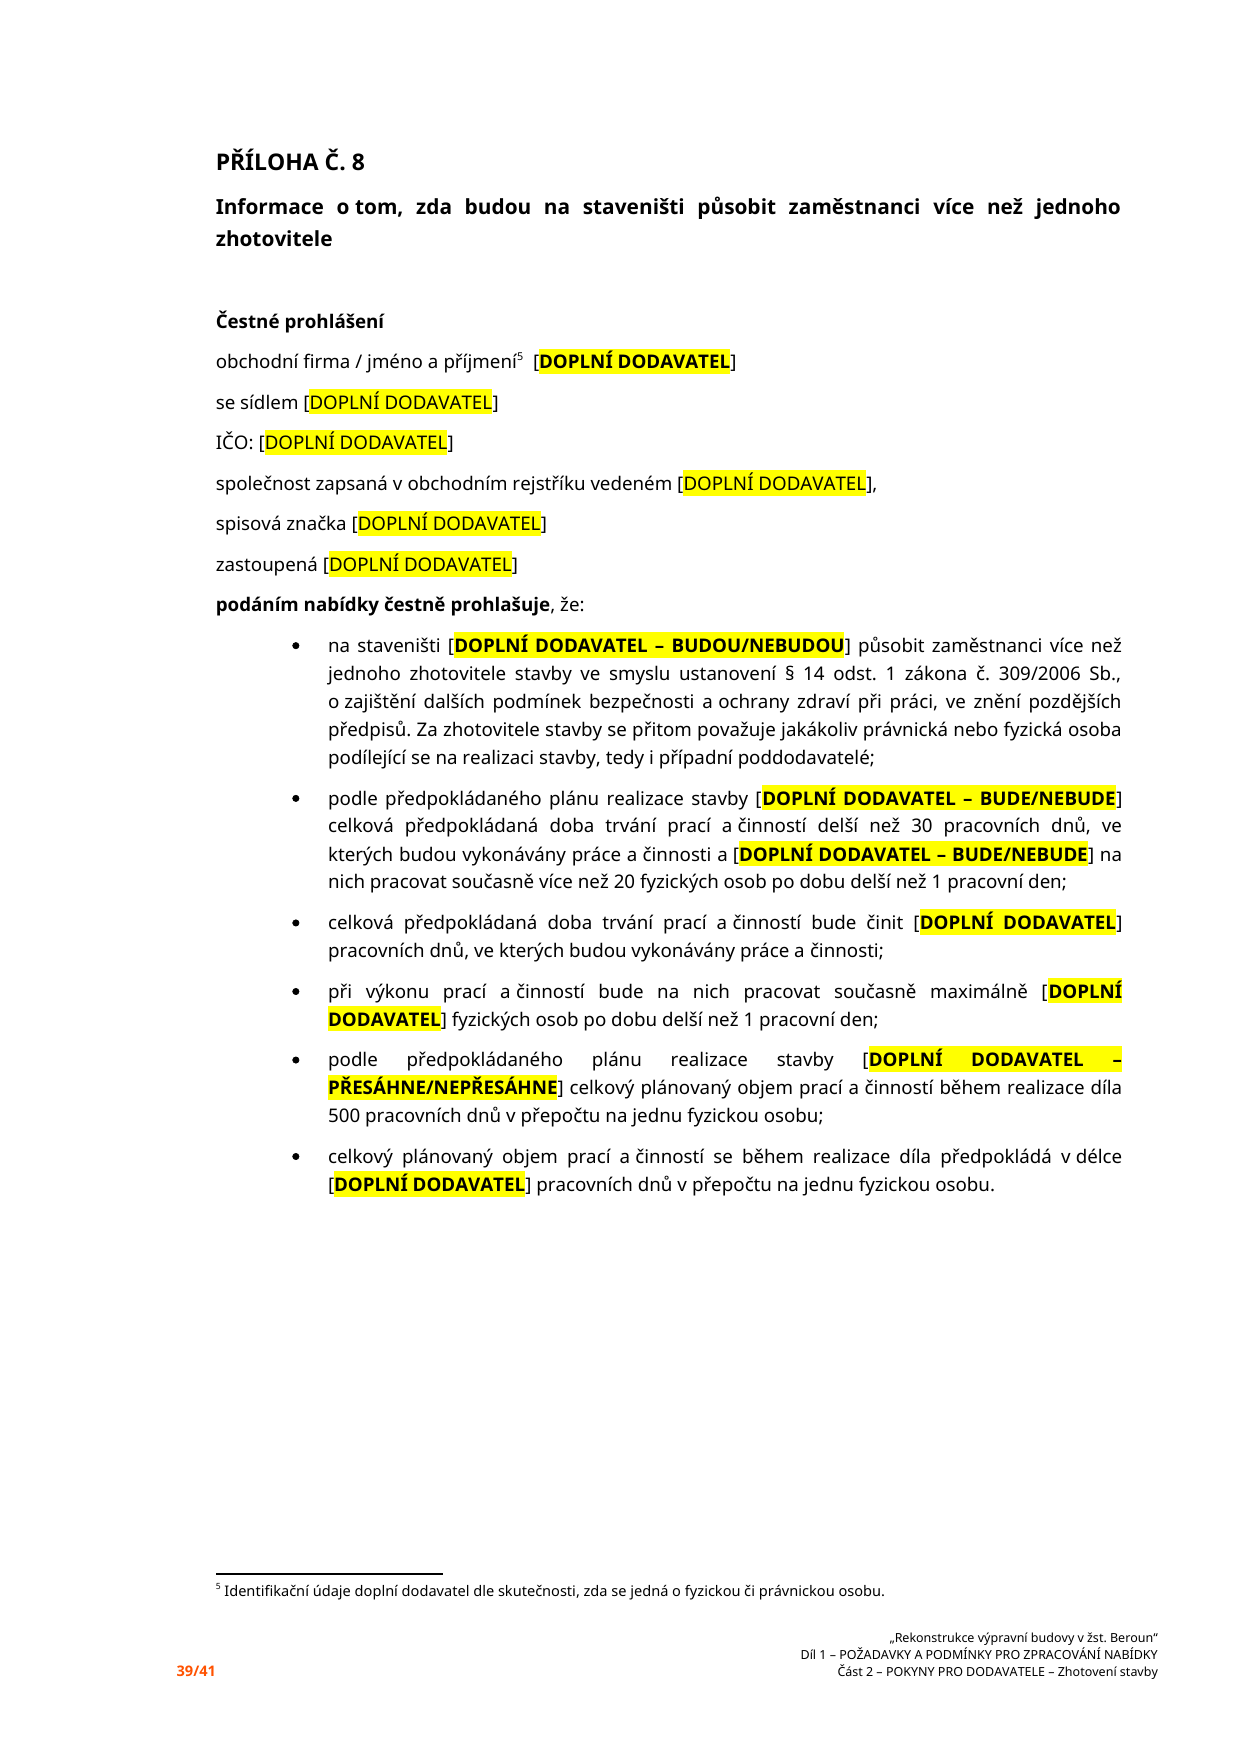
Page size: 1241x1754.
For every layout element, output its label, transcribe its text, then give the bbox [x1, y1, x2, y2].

text zastoupená [DOPLNÍ DODAVATEL] [512, 551, 1122, 577]
text spisová značka [DOPLNÍ DODAVATEL] [541, 511, 1122, 536]
text spisová značka [DOPLNÍ DODAVATEL] [216, 511, 358, 536]
text podle předpokládaného plánu realizace stavby [DOPLNÍ DODAVATEL – PŘESÁHNE/NEPŘESÁHNE] celkový plánovaný objem prací a činností během realizace díla 500 pracovních dnů v přepočtu na jednu fyzickou osobu; [292, 1046, 1122, 1128]
text Příloha č. 8 [216, 146, 1122, 177]
text společnost zapsaná v obchodním rejstříku vedeném [DOPLNÍ DODAVATEL], [866, 470, 1122, 496]
text při výkonu prací a činností bude na nich pracovat současně maximálně [DOPLNÍ DODAVATEL] fyzických osob po dobu delší než 1 pracovní den; [292, 978, 1122, 1031]
text se sídlem [DOPLNÍ DODAVATEL] [216, 389, 309, 414]
text Čestné prohlášení [216, 308, 1122, 333]
text se sídlem [DOPLNÍ DODAVATEL] [492, 389, 1122, 414]
text IČO: [DOPLNÍ DODAVATEL] [216, 429, 1122, 455]
text společnost zapsaná v obchodním rejstříku vedeném [DOPLNÍ DODAVATEL], [216, 470, 683, 496]
text na staveništi [DOPLNÍ DODAVATEL – BUDOU/NEBUDOU] působit zaměstnanci více než jednoho zhotovitele stavby ve smyslu ustanovení § 14 odst. 1 zákona č. 309/2006 Sb., o zajištění dalších podmínek bezpečnosti a ochrany zdraví při práci, ve znění pozdějších předpisů. Za zhotovitele stavby se přitom považuje jakákoliv právnická nebo fyzická osoba podílející se na realizaci stavby, tedy i případní poddodavatelé; [292, 632, 1122, 770]
text obchodní firma / jméno a příjmení [DOPLNÍ DODAVATEL] [216, 348, 1122, 374]
text celkový plánovaný objem prací a činností se během realizace díla předpokládá v délce [DOPLNÍ DODAVATEL] pracovních dnů v přepočtu na jednu fyzickou osobu. [292, 1143, 1122, 1197]
text zastoupená [DOPLNÍ DODAVATEL] [216, 551, 329, 577]
text Informace o tom, zda budou na staveništi působit zaměstnanci více než jednoho zhotovitele [216, 192, 1122, 252]
text podle předpokládaného plánu realizace stavby [DOPLNÍ DODAVATEL – BUDE/NEBUDE] celková předpokládaná doba trvání prací a činností delší než 30 pracovních dnů, ve kterých budou vykonávány práce a činnosti a [DOPLNÍ DODAVATEL – BUDE/NEBUDE] na nich pracovat současně více než 20 fyzických osob po dobu delší než 1 pracovní den; [292, 785, 1122, 894]
text celková předpokládaná doba trvání prací a činností bude činit [DOPLNÍ DODAVATEL] pracovních dnů, ve kterých budou vykonávány práce a činnosti; [292, 909, 1122, 963]
text podáním nabídky čestně prohlašuje, že: [216, 592, 1122, 617]
